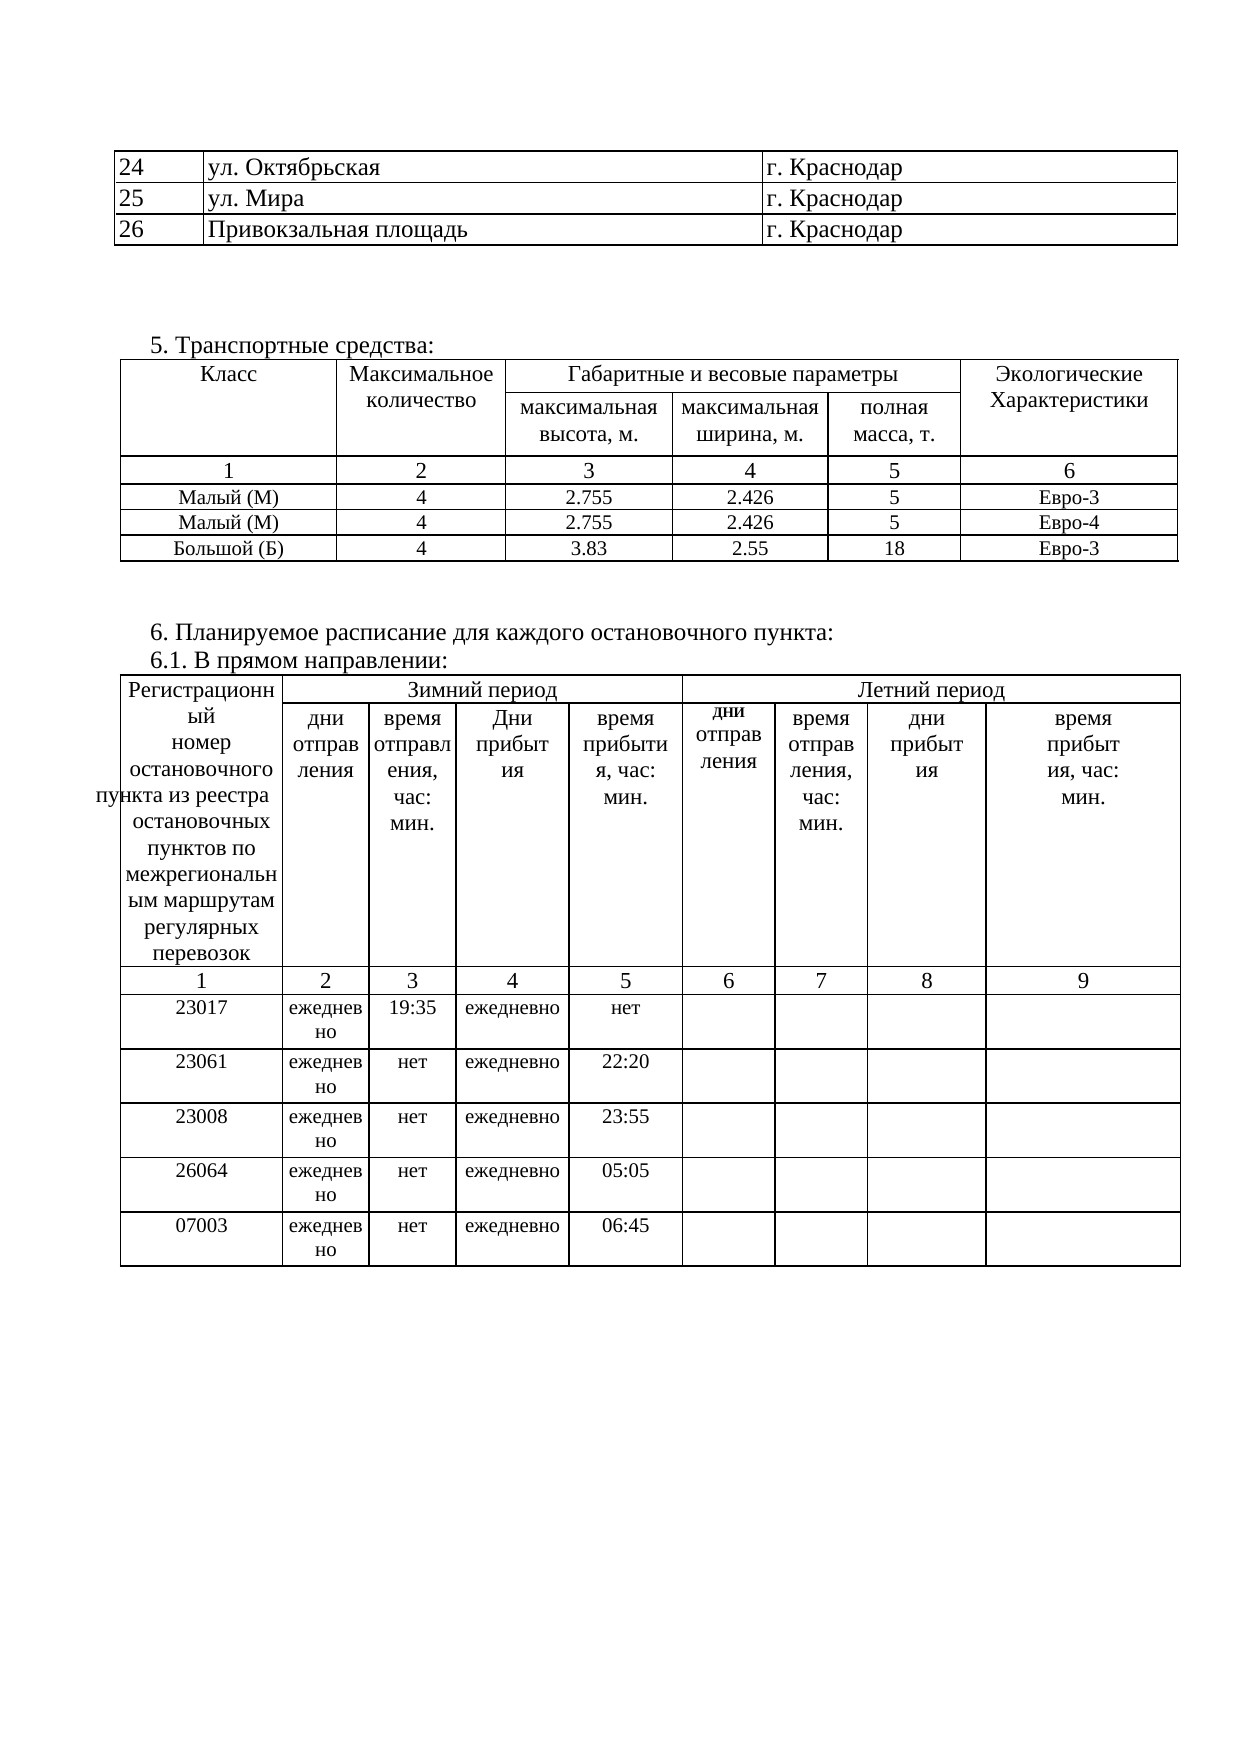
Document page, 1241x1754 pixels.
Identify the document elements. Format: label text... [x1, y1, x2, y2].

table_cell 23:55 [570, 1104, 682, 1157]
table_cell 25 [115, 183, 203, 213]
table_cell нет [570, 995, 682, 1048]
table_cell нет [370, 1158, 455, 1211]
table_cell ежедневно [457, 995, 568, 1048]
table_cell [868, 1050, 985, 1102]
table_cell Дни прибыт ия [457, 704, 568, 966]
table_cell максимальная ширина, м. [673, 393, 827, 455]
table_cell 4 [673, 457, 827, 483]
table_cell [683, 1213, 774, 1265]
table_cell 8 [868, 967, 985, 993]
table_cell 9 [987, 967, 1180, 993]
table_cell 2.426 [673, 510, 827, 534]
table_cell 5 [829, 485, 960, 509]
table_cell 23008 [121, 1104, 282, 1157]
table_cell ул. Октябрьская [204, 152, 762, 181]
table_cell Малый (М) [121, 510, 336, 534]
table_cell 4 [337, 510, 505, 534]
text 6. Планируемое расписание для каждого остановочного пункта: [150, 617, 1090, 645]
table_cell [868, 1213, 985, 1265]
table_cell Большой (Б) [121, 536, 336, 560]
table_cell 4 [337, 536, 505, 560]
table_cell 23017 [121, 995, 282, 1048]
table_cell [987, 1104, 1180, 1157]
table_cell время отправл ения, час: мин. [370, 704, 455, 966]
table_cell [987, 1158, 1180, 1211]
table_cell 5 [570, 967, 682, 993]
table_header Зимний период [283, 676, 682, 702]
table_cell время прибыт ия, час: мин. [987, 704, 1180, 966]
table_cell [776, 995, 867, 1048]
table_cell полная масса, т. [829, 393, 960, 455]
table_cell [683, 1050, 774, 1102]
table_cell 2.55 [673, 536, 827, 560]
table_cell [868, 1104, 985, 1157]
table_cell 06:45 [570, 1213, 682, 1265]
table_cell 5 [829, 457, 960, 483]
table_cell Малый (М) [121, 485, 336, 509]
table_cell [987, 1213, 1180, 1265]
table_header Класс [121, 360, 336, 455]
table_cell время отправ ления, час: мин. [776, 704, 867, 966]
table_cell 6 [961, 457, 1177, 483]
table_header Габаритные и весовые параметры [506, 360, 960, 392]
table_cell нет [370, 1213, 455, 1265]
table_cell 24 [115, 152, 203, 181]
table_cell ДНИ отправ ления [683, 704, 774, 966]
table_cell ежедневно [283, 1213, 368, 1265]
table_cell дни отправ ления [283, 704, 368, 966]
table_cell Евро-3 [961, 485, 1177, 509]
table_cell 4 [337, 485, 505, 509]
table_cell ул. Мира [204, 183, 762, 213]
table_cell [987, 1050, 1180, 1102]
table_cell 2 [337, 457, 505, 483]
table_cell 2.755 [506, 485, 672, 509]
table_cell Привокзальная площадь [204, 215, 762, 244]
table_cell время прибыти я, час: мин. [570, 704, 682, 966]
table_cell 26064 [121, 1158, 282, 1211]
table_cell [683, 1158, 774, 1211]
table_cell [776, 1213, 867, 1265]
text 5. Транспортные средства: [150, 330, 1090, 358]
table_cell нет [370, 1050, 455, 1102]
table_cell г. Краснодар [763, 213, 1177, 244]
table_cell 5 [829, 510, 960, 534]
table_cell Евро-4 [961, 510, 1177, 534]
table_cell [683, 1104, 774, 1157]
table_header Экологические Характеристики [961, 360, 1177, 455]
table_cell [776, 1158, 867, 1211]
table_cell 7 [776, 967, 867, 993]
table_cell 23061 [121, 1050, 282, 1102]
table_cell г. Краснодар [763, 181, 1177, 213]
table_cell [776, 1104, 867, 1157]
table_cell 2 [283, 967, 368, 993]
table_cell 6 [683, 967, 774, 993]
table_cell г. Краснодар [763, 152, 1177, 181]
text 6.1. В прямом направлении: [150, 645, 1090, 674]
table_cell ежедневно [283, 1104, 368, 1157]
table_cell 2.755 [506, 510, 672, 534]
table_cell 19:35 [370, 995, 455, 1048]
table_cell ежедневно [457, 1158, 568, 1211]
table_cell ежедневно [457, 1213, 568, 1265]
table_cell 4 [457, 967, 568, 993]
table_cell Евро-3 [961, 536, 1177, 560]
table_cell 22:20 [570, 1050, 682, 1102]
table_cell ежедневно [283, 995, 368, 1048]
table_cell 3.83 [506, 536, 672, 560]
table_cell ежедневно [283, 1050, 368, 1102]
table_header Максимальное количество [337, 360, 505, 455]
table_cell нет [370, 1104, 455, 1157]
table_cell [868, 995, 985, 1048]
table_cell 1 [121, 457, 336, 483]
table_cell 1 [121, 967, 282, 993]
table_header Летний период [683, 676, 1180, 702]
table_header Регистрационный номер остановочного пункта из реестра остановочных пунктов по межрегиональным маршрутам регулярных перевозок [121, 676, 282, 966]
table_cell максимальная высота, м. [506, 393, 672, 455]
table_cell ежедневно [283, 1158, 368, 1211]
table_cell 26 [115, 214, 203, 244]
table_cell 2.426 [673, 485, 827, 509]
table_cell ежедневно [457, 1104, 568, 1157]
table_cell ежедневно [457, 1050, 568, 1102]
table_cell 3 [506, 457, 672, 483]
table_cell дни прибыт ия [868, 704, 985, 966]
table_cell [776, 1050, 867, 1102]
table_cell 07003 [121, 1213, 282, 1265]
table_cell 3 [370, 967, 455, 993]
table_cell 18 [829, 536, 960, 560]
table_cell [868, 1158, 985, 1211]
table_cell [987, 995, 1180, 1048]
table_cell [683, 995, 774, 1048]
table_cell 05:05 [570, 1158, 682, 1211]
